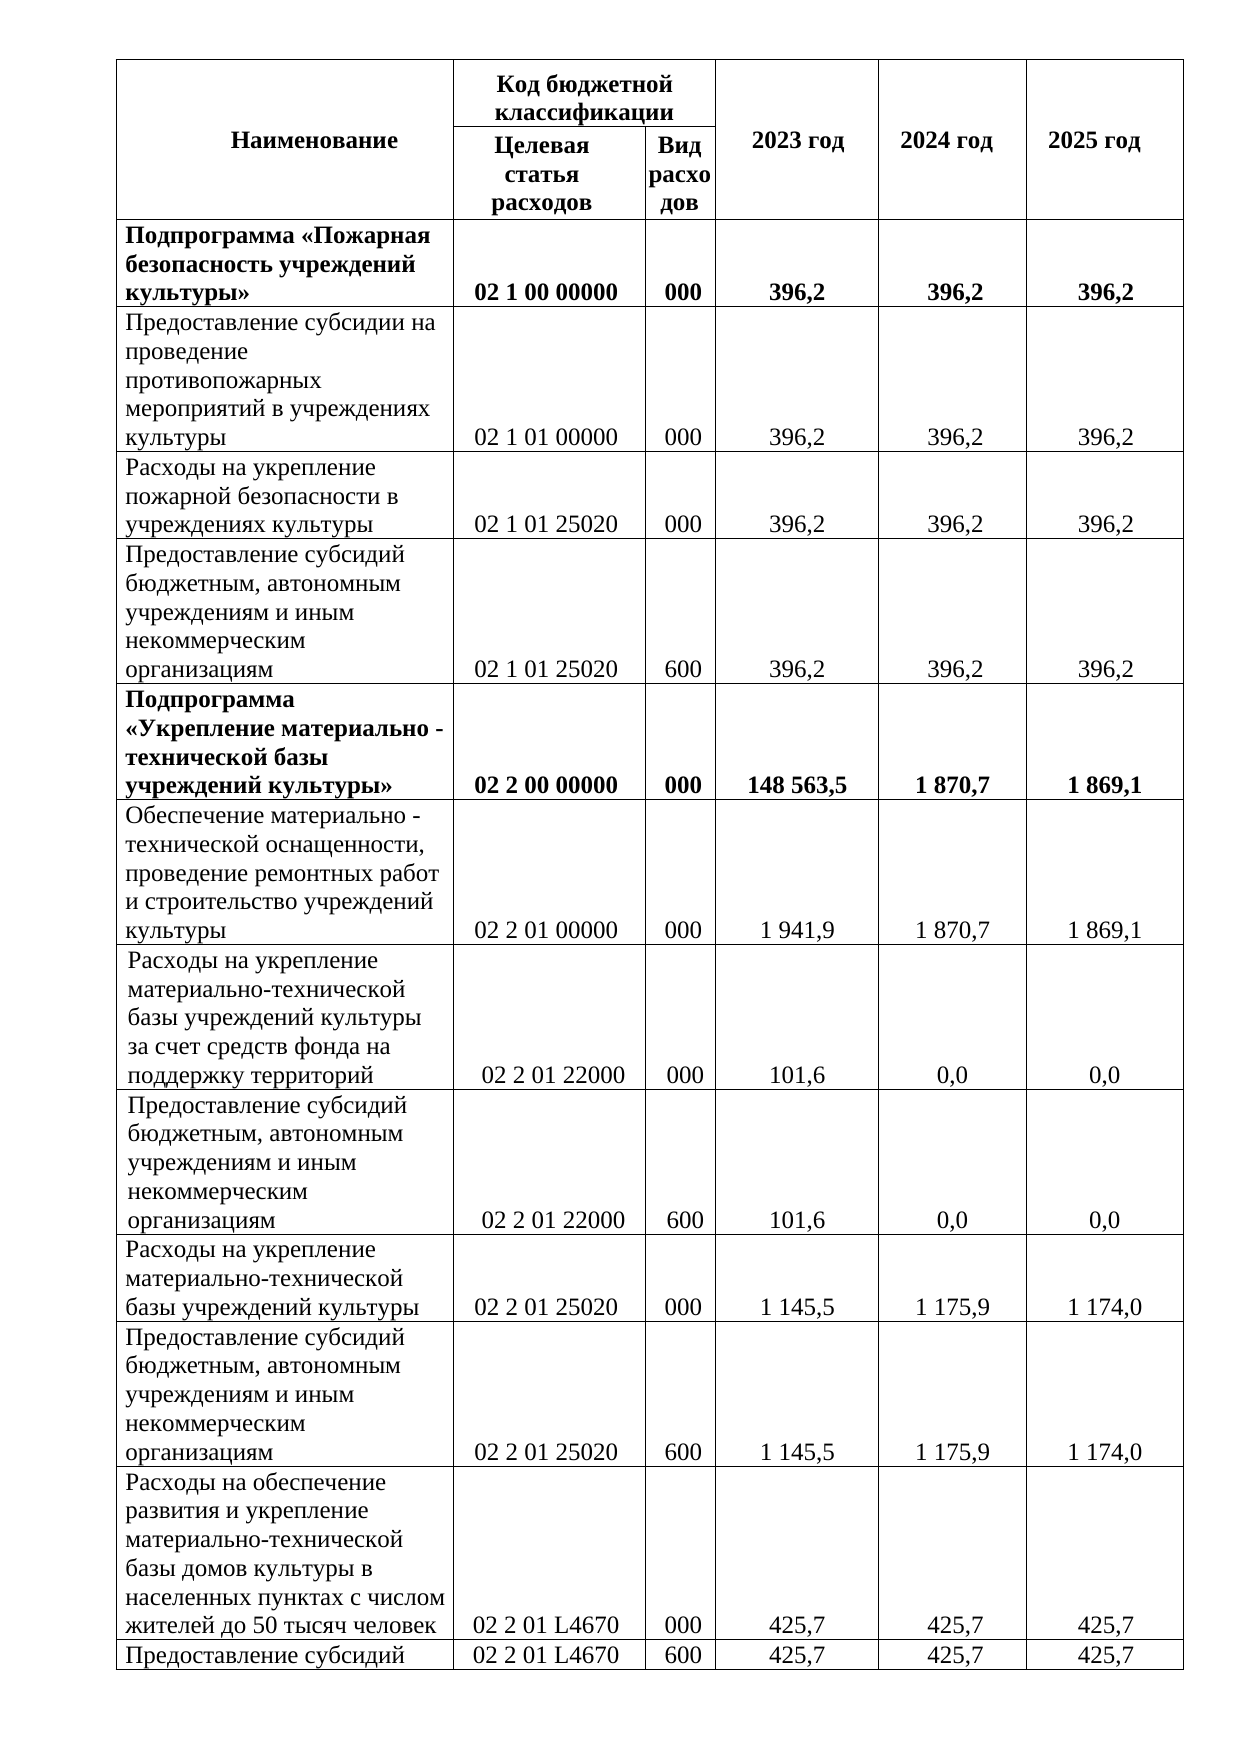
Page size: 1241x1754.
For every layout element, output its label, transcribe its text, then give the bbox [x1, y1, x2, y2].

table_cell 396,2 [879, 220, 1026, 306]
table_cell 425,7 [1027, 1467, 1183, 1639]
table_cell 1 145,5 [716, 1322, 878, 1466]
table_header 2025 год [1027, 60, 1183, 219]
table_cell Подпрограмма «Укрепление материально - технической базы учреждений культуры» [117, 684, 453, 799]
table_cell 02 1 01 00000 [454, 307, 645, 451]
table_cell 1 870,7 [879, 800, 1026, 944]
table_cell 1 869,1 [1027, 800, 1183, 944]
table_cell 396,2 [1027, 307, 1183, 451]
table_cell 02 2 01 25020 [454, 1235, 645, 1321]
table_cell Предоставление субсидии на проведение противопожарных мероприятий в учреждениях культуры [117, 307, 453, 451]
table_cell 396,2 [716, 452, 878, 538]
table_cell 1 145,5 [716, 1235, 878, 1321]
table_cell Целевая статья расходов [454, 127, 645, 219]
table_cell 396,2 [1027, 220, 1183, 306]
table_cell 1 175,9 [879, 1322, 1026, 1466]
table_cell Расходы на обеспечение развития и укрепление материально-технической базы домов культуры в населенных пунктах с числом жителей до 50 тысяч человек [117, 1467, 453, 1639]
table_cell 02 2 01 L4670 [454, 1467, 645, 1639]
table_cell Вид расходов [646, 127, 715, 219]
table_cell 1 174,0 [1027, 1235, 1183, 1321]
table_cell Обеспечение материально - технической оснащенности, проведение ремонтных работ и строительство учреждений культуры [117, 800, 453, 944]
table_cell 000 [646, 945, 715, 1089]
table_header Наименование [117, 60, 453, 219]
table_cell 425,7 [879, 1640, 1026, 1669]
table_cell 396,2 [716, 307, 878, 451]
table_cell 1 941,9 [716, 800, 878, 944]
table_cell 600 [646, 1322, 715, 1466]
table_cell 1 869,1 [1027, 684, 1183, 799]
table_cell Предоставление субсидий бюджетным, автономным учреждениям и иным некоммерческим организациям [117, 1322, 453, 1466]
table_cell 000 [646, 307, 715, 451]
table_cell 0,0 [879, 945, 1026, 1089]
table_cell Расходы на укрепление материально-технической базы учреждений культуры [117, 1235, 453, 1321]
table_cell 396,2 [879, 539, 1026, 683]
table_cell Предоставление субсидий бюджетным, автономным учреждениям и иным некоммерческим организациям [117, 1090, 453, 1233]
table_cell 02 1 01 25020 [454, 452, 645, 538]
table_cell 396,2 [879, 452, 1026, 538]
table_cell Расходы на укрепление пожарной безопасности в учреждениях культуры [117, 452, 453, 538]
table_cell 02 2 00 00000 [454, 684, 645, 799]
table_cell 02 2 01 25020 [454, 1322, 645, 1466]
table_cell 000 [646, 220, 715, 306]
table_cell 02 2 01 L4670 [454, 1640, 645, 1669]
table_header 2023 год [716, 60, 878, 219]
table_cell 148 563,5 [716, 684, 878, 799]
table_header Код бюджетной классификации [454, 60, 715, 126]
table_cell 396,2 [879, 307, 1026, 451]
table_cell 600 [646, 1640, 715, 1669]
table_cell 396,2 [716, 539, 878, 683]
table_cell 000 [646, 684, 715, 799]
table_cell 000 [646, 452, 715, 538]
table_cell 02 1 00 00000 [454, 220, 645, 306]
table_cell Подпрограмма «Пожарная безопасность учреждений культуры» [117, 220, 453, 306]
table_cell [117, 1640, 453, 1669]
table_cell 396,2 [1027, 539, 1183, 683]
table_cell Предоставление субсидий бюджетным, автономным учреждениям и иным некоммерческим организациям [117, 539, 453, 683]
table_cell 02 2 01 22000 [454, 1090, 645, 1233]
table_cell 425,7 [1027, 1640, 1183, 1669]
table_cell 000 [646, 1467, 715, 1639]
table_header 2024 год [879, 60, 1026, 219]
table_cell 425,7 [716, 1467, 878, 1639]
table_cell 0,0 [879, 1090, 1026, 1233]
table_cell Расходы на укрепление материально-технической базы учреждений культуры за счет средств фонда на поддержку территорий [117, 945, 453, 1089]
table_cell 396,2 [1027, 452, 1183, 538]
table_cell 0,0 [1027, 1090, 1183, 1233]
table_cell 600 [646, 539, 715, 683]
table_cell 1 174,0 [1027, 1322, 1183, 1466]
table_cell 101,6 [716, 1090, 878, 1233]
table_cell 000 [646, 800, 715, 944]
table_cell 600 [646, 1090, 715, 1233]
table_cell 1 175,9 [879, 1235, 1026, 1321]
table_cell 425,7 [879, 1467, 1026, 1639]
table_cell 000 [646, 1235, 715, 1321]
table_cell 396,2 [716, 220, 878, 306]
table_cell 1 870,7 [879, 684, 1026, 799]
table_cell 02 2 01 00000 [454, 800, 645, 944]
table_cell 101,6 [716, 945, 878, 1089]
table_cell 425,7 [716, 1640, 878, 1669]
table_cell 0,0 [1027, 945, 1183, 1089]
table_cell 02 1 01 25020 [454, 539, 645, 683]
table_cell 02 2 01 22000 [454, 945, 645, 1089]
